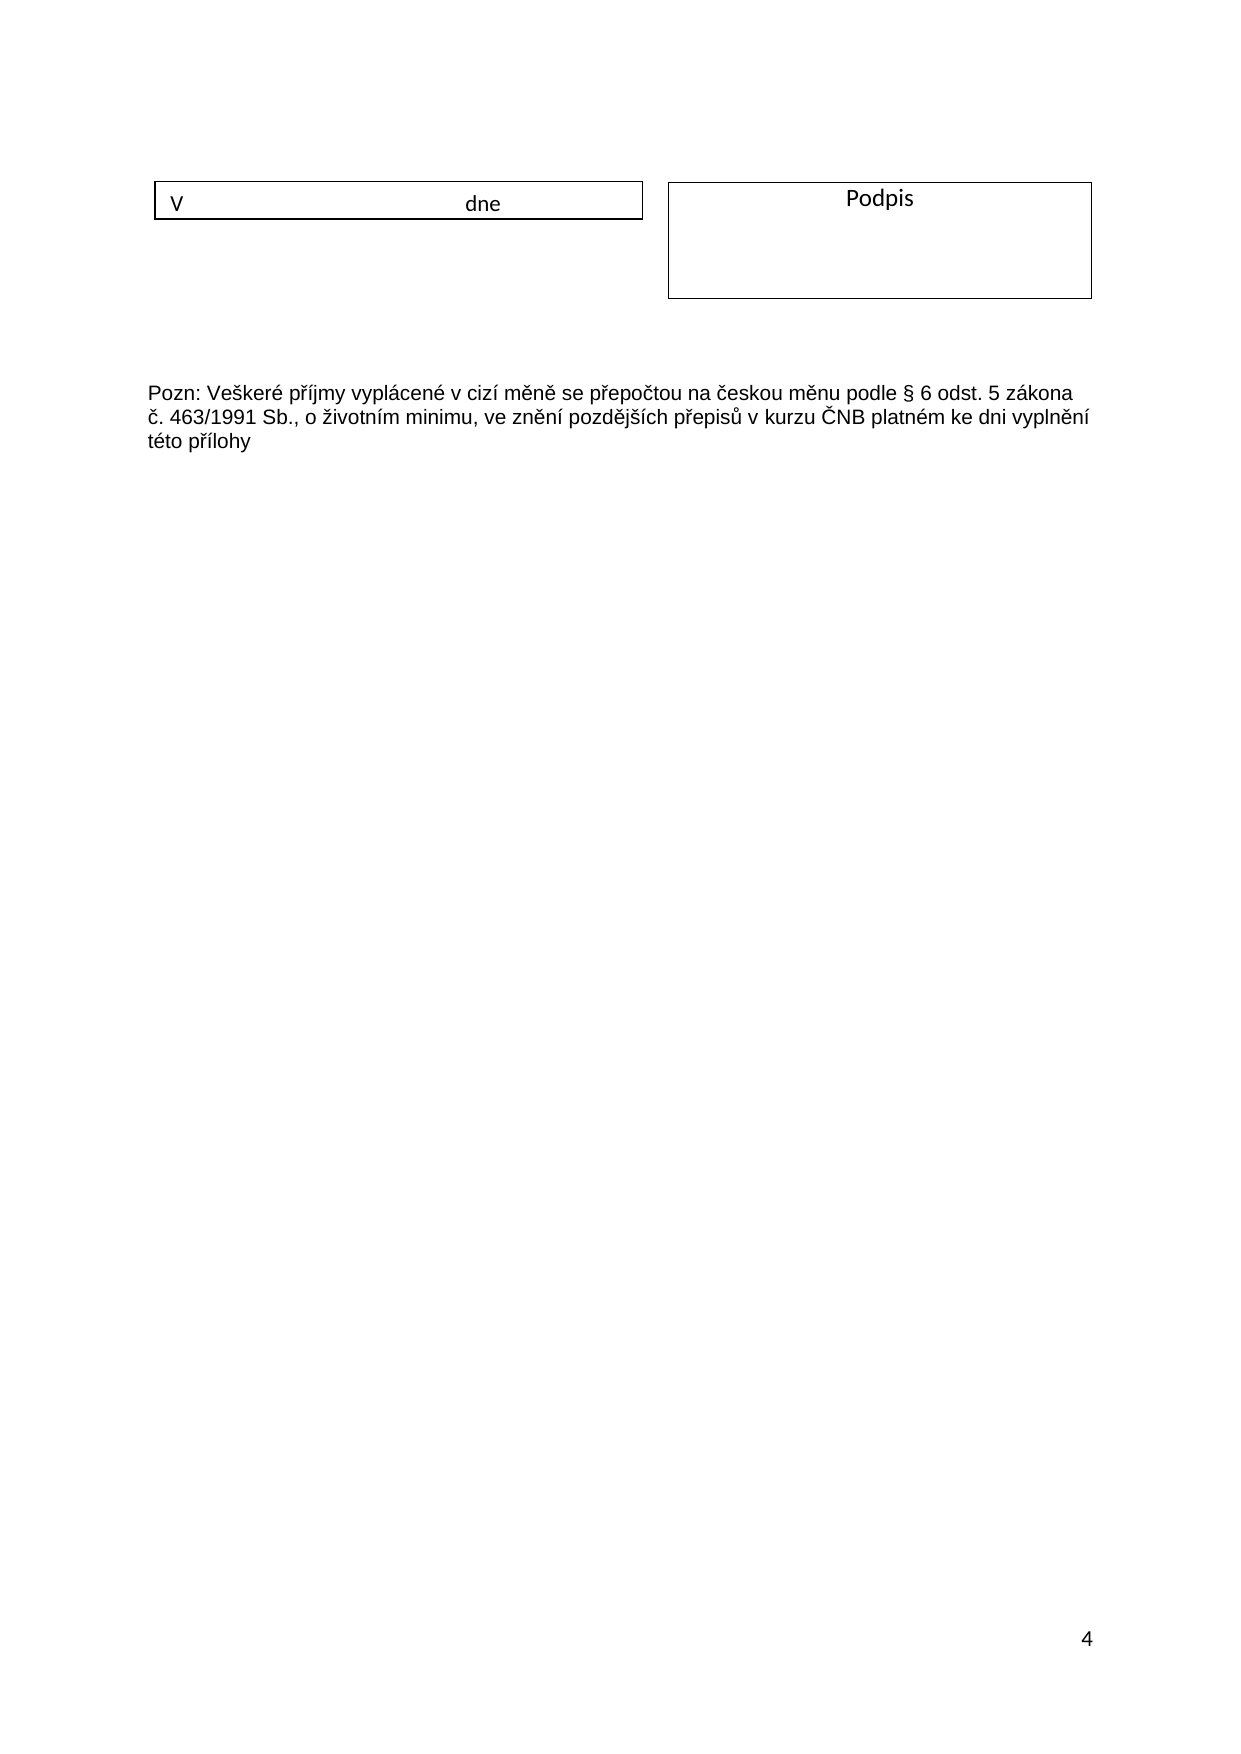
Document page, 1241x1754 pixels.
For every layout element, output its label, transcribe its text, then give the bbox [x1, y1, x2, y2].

text Pozn: Veškeré příjmy vyplácené v cizí měně se přepočtou na českou měnu podle § 6 odst. 5 zákona č. 463/1991 Sb., o životním minimu, ve znění pozdějších přepisů v kurzu ČNB platném ke dni vyplnění této přílohy [148, 381, 1093, 452]
